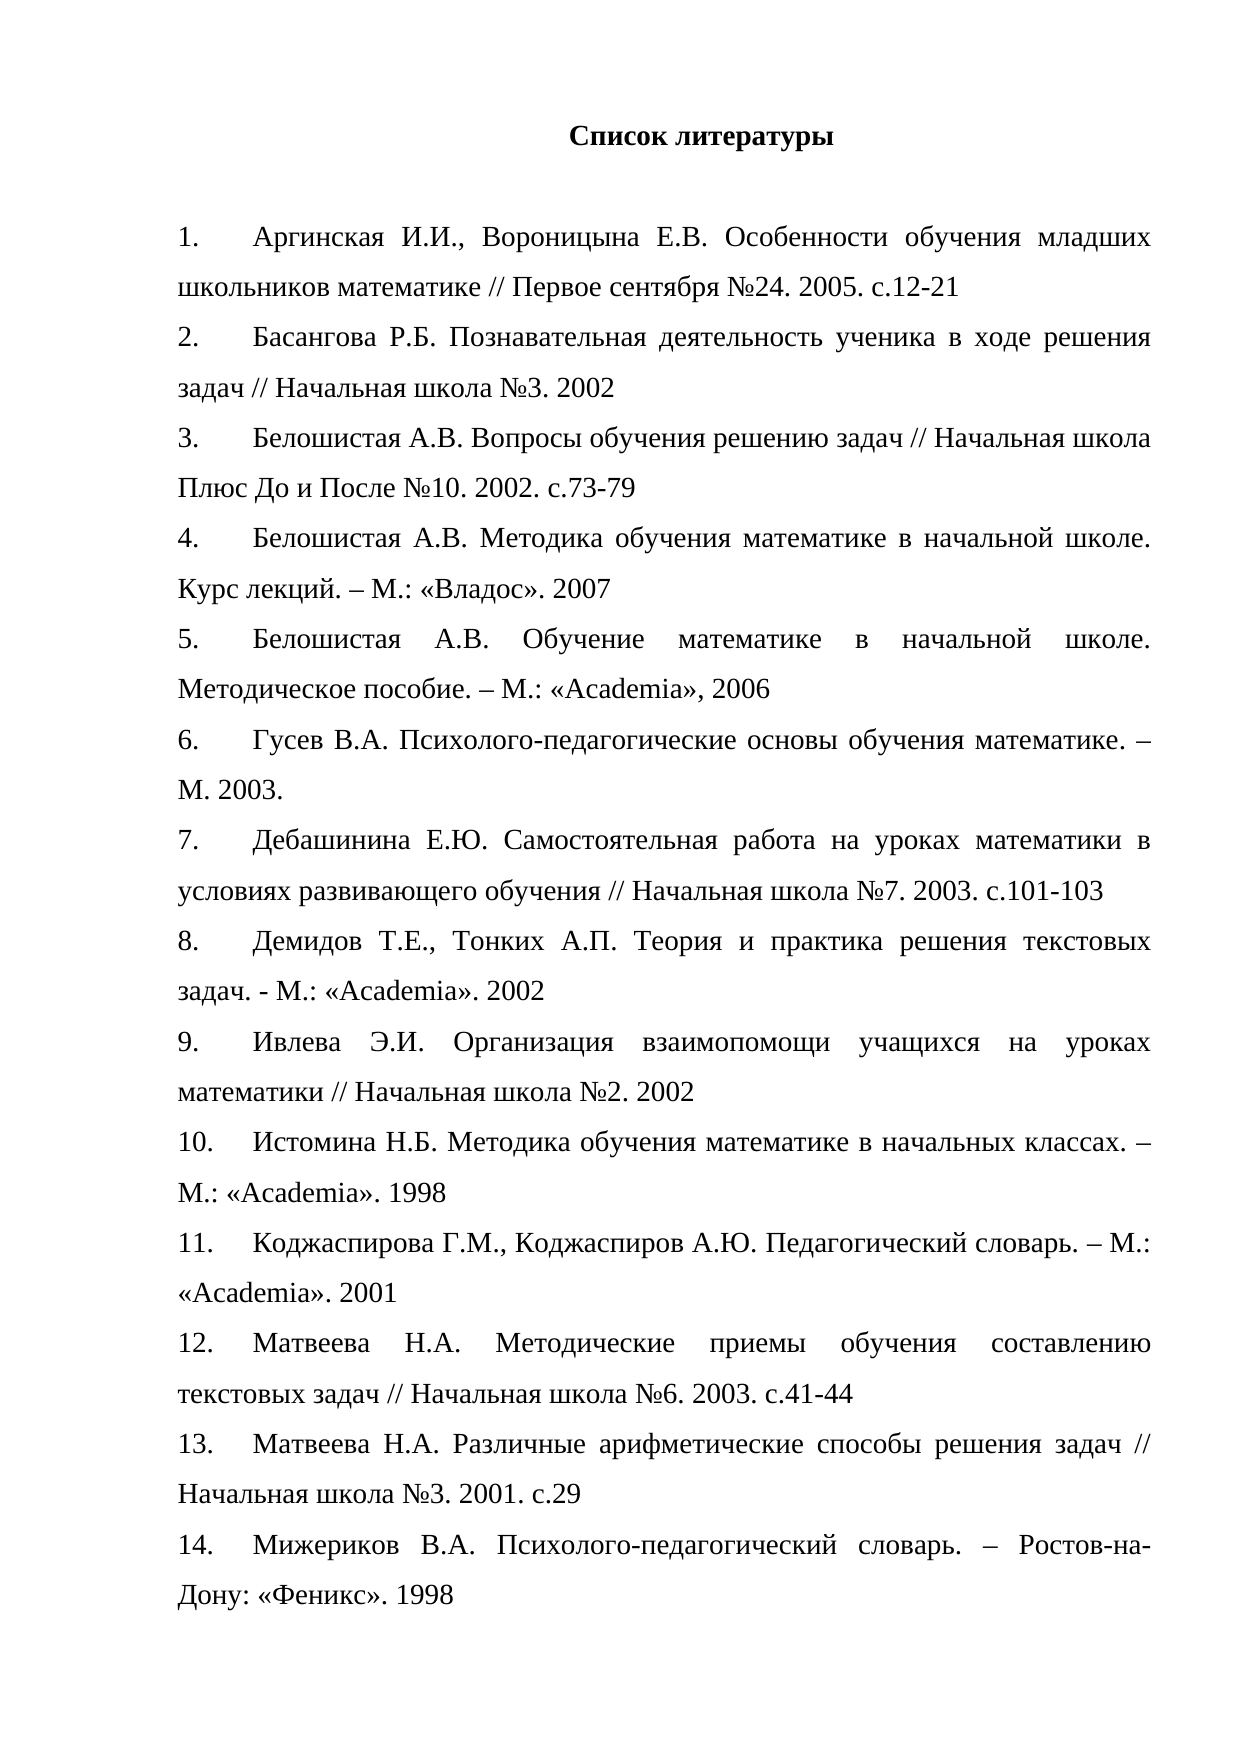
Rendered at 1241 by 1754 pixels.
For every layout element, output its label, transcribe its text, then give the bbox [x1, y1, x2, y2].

list Мижериков В.А. Психолого-педагогический словарь. – Ростов-на-Дону: «Феникс». 1998 [177, 1527, 1152, 1611]
list Белошистая А.В. Вопросы обучения решению задач // Начальная школа Плюс До и После №10. 2002. с.73-79 [177, 420, 1152, 504]
text Список литературы [177, 118, 1152, 152]
list Истомина Н.Б. Методика обучения математике в начальных классах. – М.: «Academia». 1998 [177, 1124, 1152, 1208]
list Матвеева Н.А. Различные арифметические способы решения задач // Начальная школа №3. 2001. с.29 [177, 1426, 1152, 1510]
list Аргинская И.И., Вороницына Е.В. Особенности обучения младших школьников математике // Первое сентября №24. 2005. с.12-21 [177, 219, 1152, 303]
list Демидов Т.Е., Тонких А.П. Теория и практика решения текстовых задач. - М.: «Academia». 2002 [177, 923, 1152, 1007]
list Коджаспирова Г.М., Коджаспиров А.Ю. Педагогический словарь. – М.: «Academia». 2001 [177, 1225, 1152, 1309]
list Белошистая А.В. Методика обучения математике в начальной школе. Курс лекций. – М.: «Владос». 2007 [177, 521, 1152, 604]
list Ивлева Э.И. Организация взаимопомощи учащихся на уроках математики // Начальная школа №2. 2002 [177, 1024, 1152, 1108]
list Белошистая А.В. Обучение математике в начальной школе. Методическое пособие. – М.: «Academia», 2006 [177, 621, 1152, 705]
list Матвеева Н.А. Методические приемы обучения составлению текстовых задач // Начальная школа №6. 2003. с.41-44 [177, 1326, 1152, 1409]
list Гусев В.А. Психолого-педагогические основы обучения математике. – М. 2003. [177, 722, 1152, 806]
list Дебашинина Е.Ю. Самостоятельная работа на уроках математики в условиях развивающего обучения // Начальная школа №7. 2003. с.101-103 [177, 822, 1152, 906]
list Басангова Р.Б. Познавательная деятельность ученика в ходе решения задач // Начальная школа №3. 2002 [177, 319, 1152, 403]
